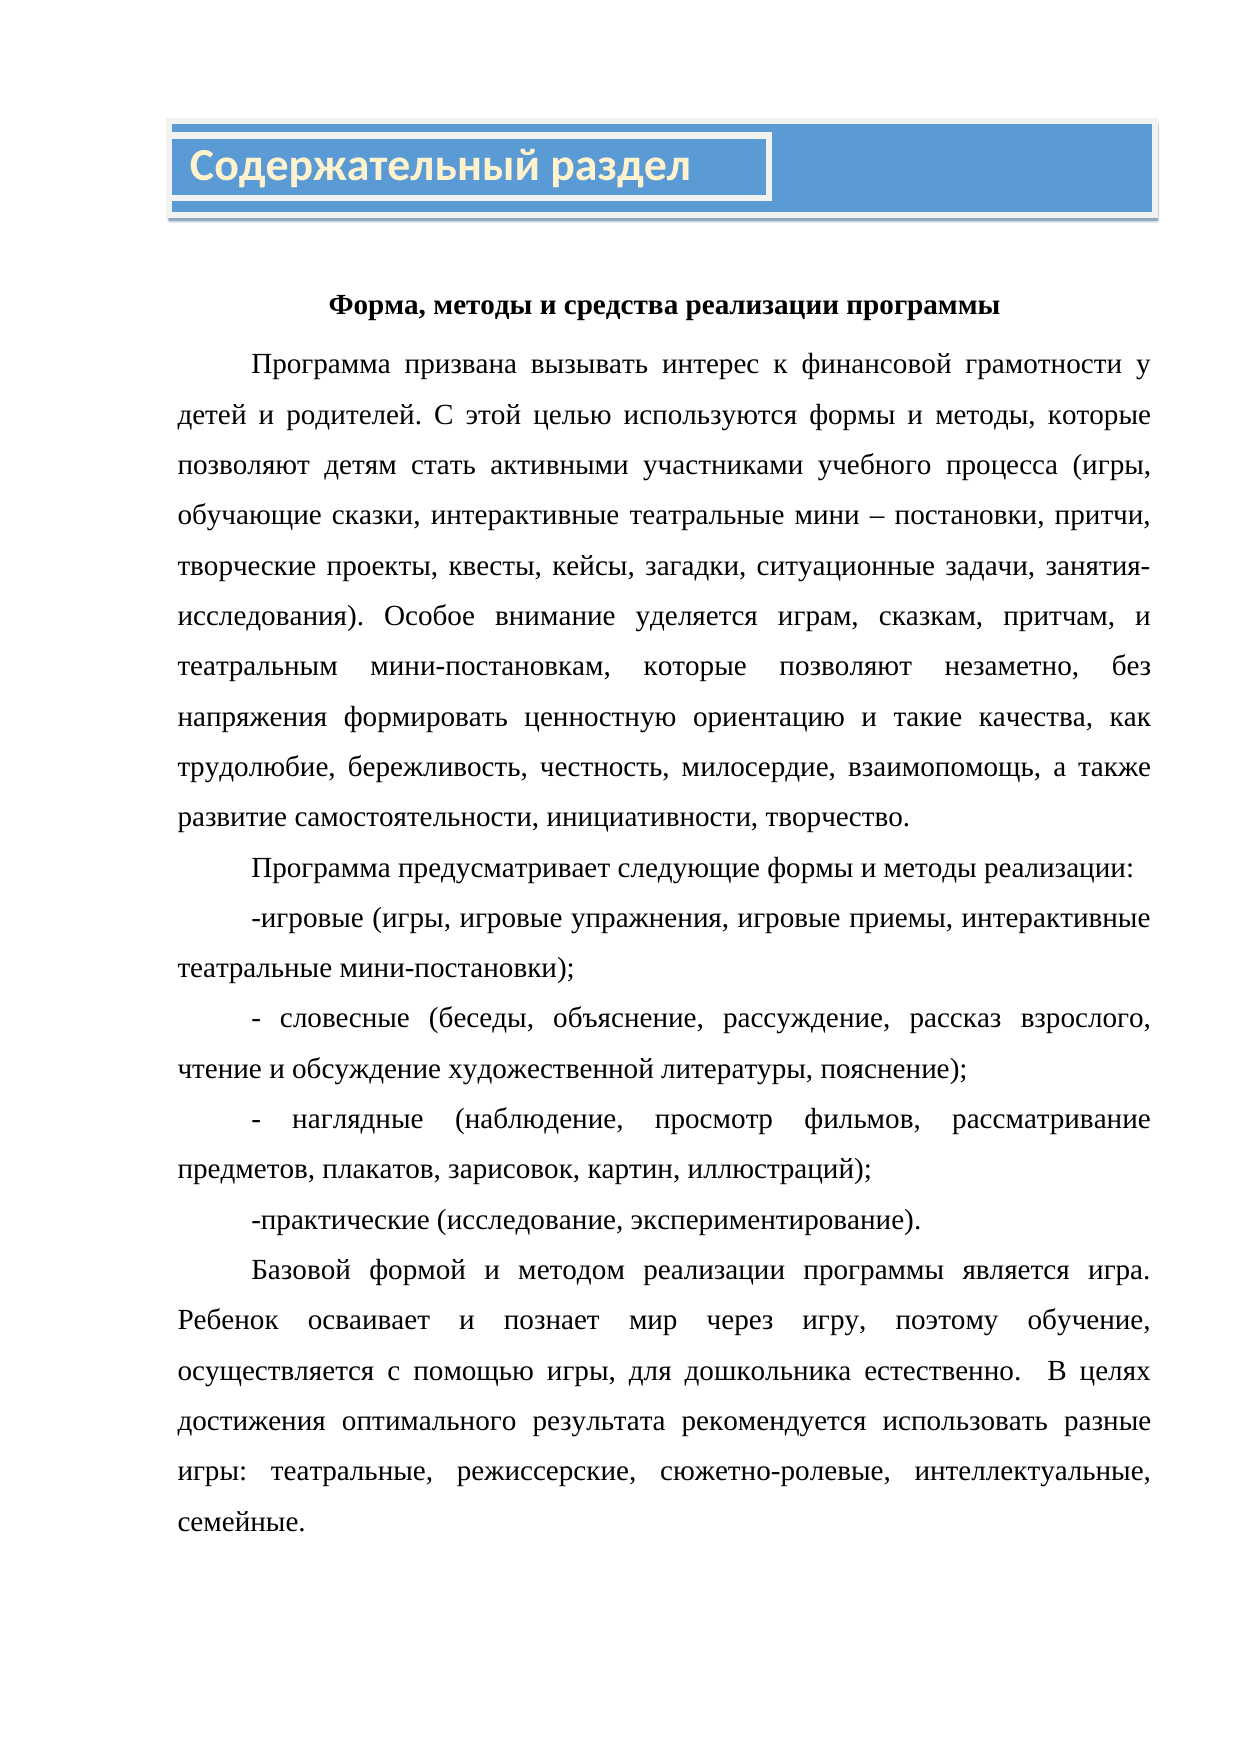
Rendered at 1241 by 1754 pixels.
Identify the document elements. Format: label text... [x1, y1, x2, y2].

text - словесные (беседы, объяснение, рассуждение, рассказ взрослого, чтение и обсуждение художественной литературы, пояснение); [177, 1001, 1152, 1084]
text -игровые (игры, игровые упражнения, игровые приемы, интерактивные театральные мини-постановки); [177, 900, 1152, 984]
text Программа призвана вызывать интерес к финансовой грамотности у детей и родителей. С этой целью используются формы и методы, которые позволяют детям стать активными участниками учебного процесса (игры, обучающие сказки, интерактивные театральные мини – постановки, притчи, творческие проекты, квесты, кейсы, загадки, ситуационные задачи, занятия-исследования). Особое внимание уделяется играм, сказкам, притчам, и театральным мини-постановкам, которые позволяют незаметно, без напряжения формировать ценностную ориентацию и такие качества, как трудолюбие, бережливость, честность, милосердие, взаимопомощь, а также развитие самостоятельности, инициативности, творчество. [177, 347, 1152, 833]
text Программа предусматривает следующие формы и методы реализации: [177, 850, 1152, 883]
text - наглядные (наблюдение, просмотр фильмов, рассматривание предметов, плакатов, зарисовок, картин, иллюстраций); [177, 1101, 1152, 1185]
text -практические (исследование, экспериментирование). [177, 1202, 1152, 1235]
text Форма, методы и средства реализации программы [177, 287, 1152, 321]
text Базовой формой и методом реализации программы является игра. Ребенок осваивает и познает мир через игру, поэтому обучение, осуществляется с помощью игры, для дошкольника естественно. В целях достижения оптимального результата рекомендуется использовать разные игры: театральные, режиссерские, сюжетно-ролевые, интеллектуальные, семейные. [177, 1252, 1152, 1537]
